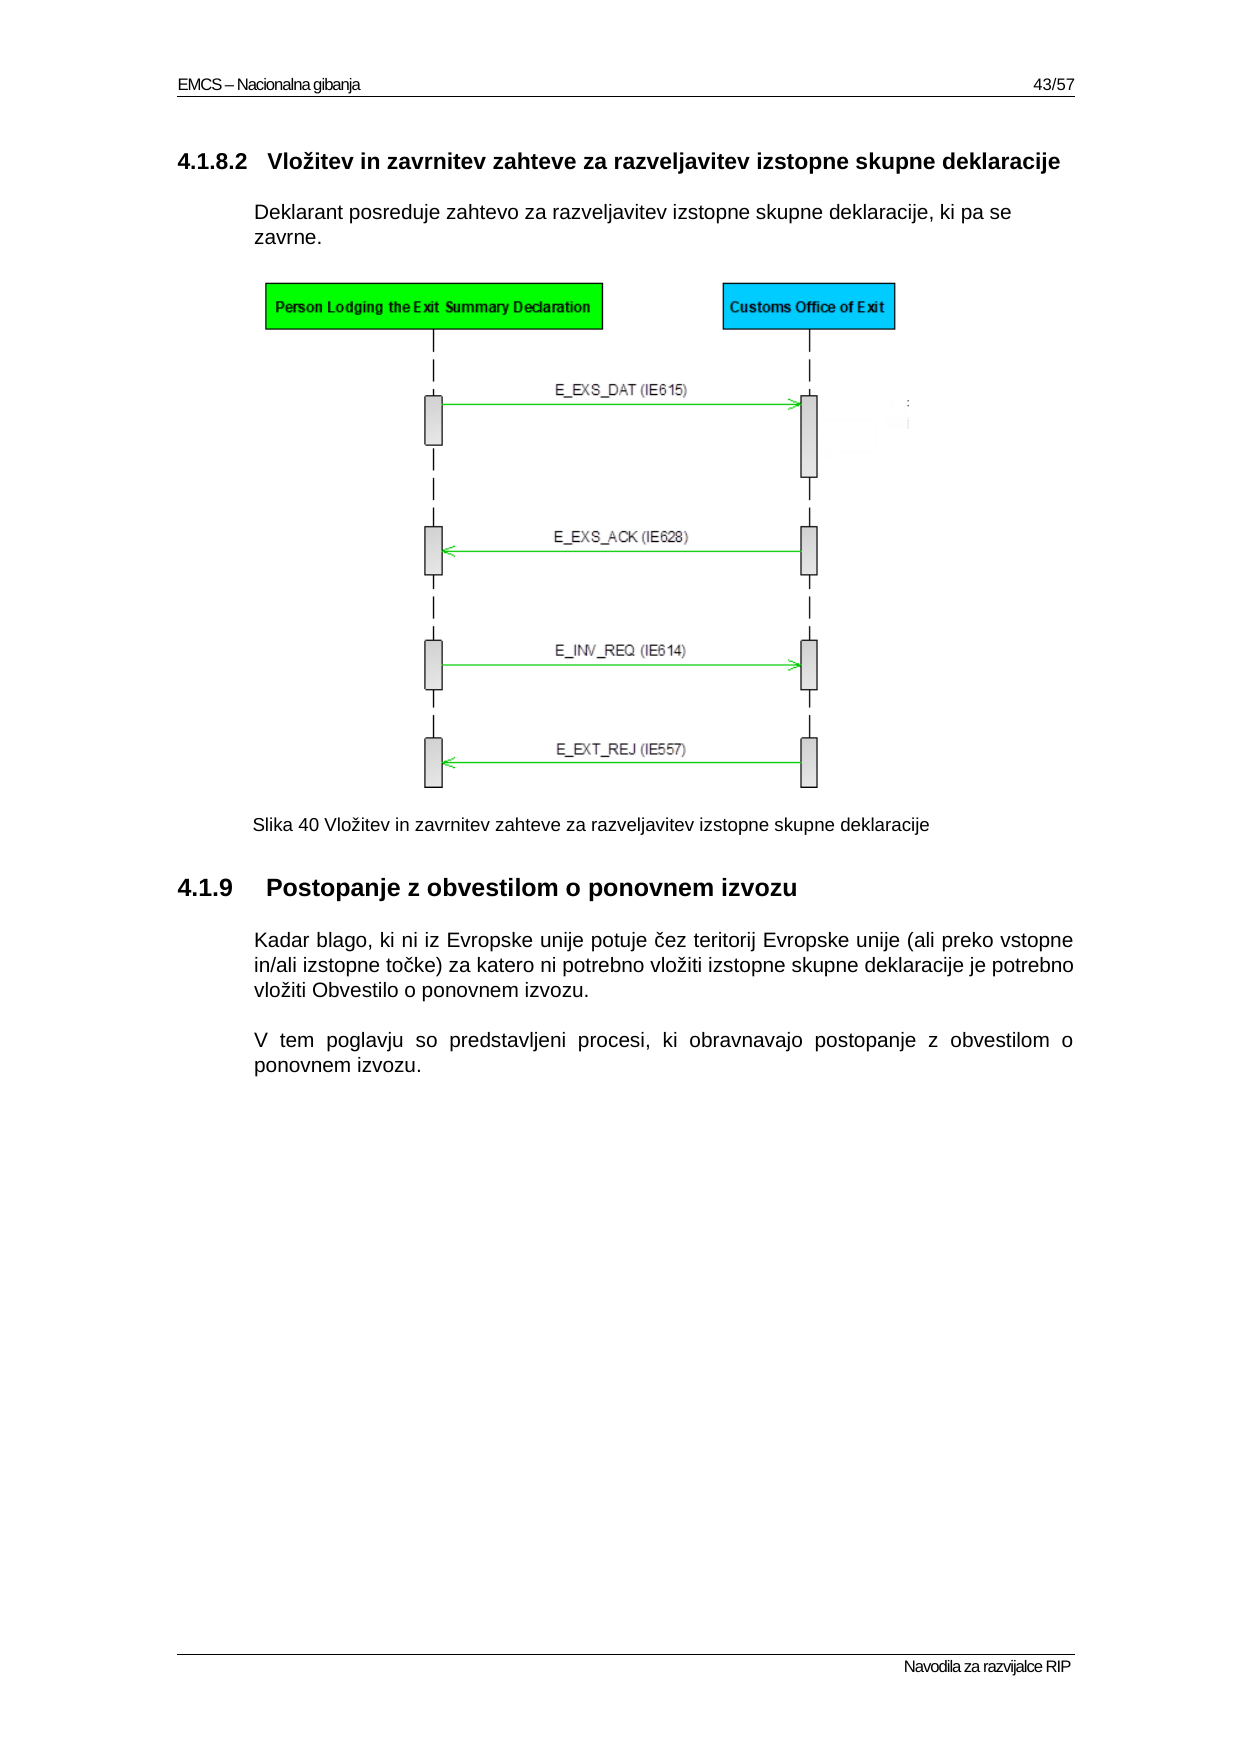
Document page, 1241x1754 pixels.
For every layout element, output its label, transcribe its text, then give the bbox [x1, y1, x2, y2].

text Kadar blago, ki ni iz Evropske unije potuje čez teritorij Evropske unije (ali preko vstopne in/ali izstopne točke) za katero ni potrebno vložiti izstopne skupne deklaracije je potrebno vložiti Obvestilo o ponovnem izvozu. [254, 926, 1075, 1001]
text Slika 40 Vložitev in zavrnitev zahteve za razveljavitev izstopne skupne deklaracije [252, 812, 1075, 835]
subtitle Postopanje z obvestilom o ponovnem izvozu [177, 873, 1075, 901]
subtitle Vložitev in zavrnitev zahteve za razveljavitev izstopne skupne deklaracije [177, 148, 1075, 174]
text V tem poglavju so predstavljeni procesi, ki obravnavajo postopanje z obvestilom o ponovnem izvozu. [254, 1026, 1075, 1076]
picture [253, 274, 909, 788]
text Deklarant posreduje zahtevo za razveljavitev izstopne skupne deklaracije, ki pa se zavrne. [254, 199, 1075, 249]
